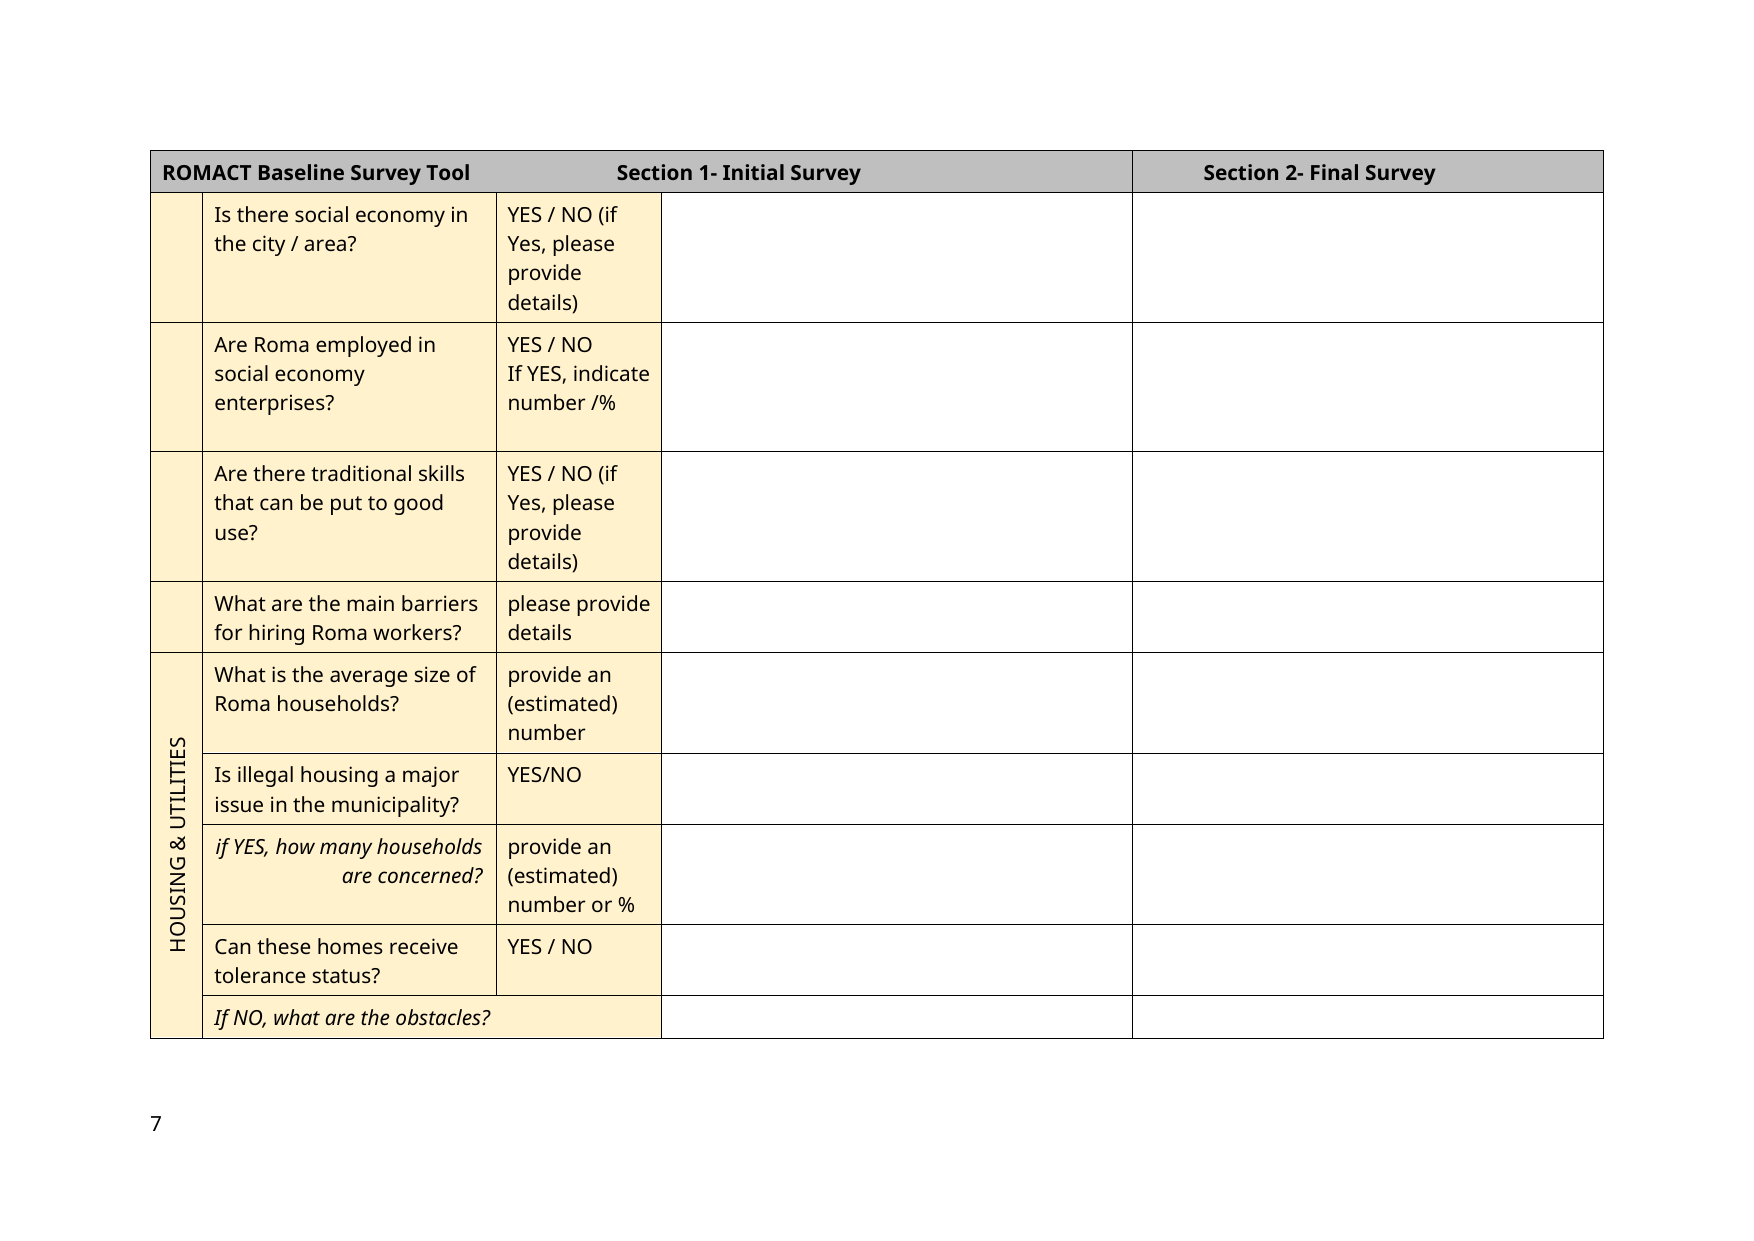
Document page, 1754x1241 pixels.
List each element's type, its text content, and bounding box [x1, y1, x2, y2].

table_cell [662, 193, 1132, 322]
table_cell [662, 582, 1132, 652]
table_cell If NO, what are the obstacles? [203, 996, 661, 1037]
table_header Section 2- Final Survey [1133, 151, 1603, 192]
table_cell [662, 452, 1132, 581]
table_header ROMACT Baseline Survey Tool Section 1- Initial Survey [151, 151, 1132, 192]
table_cell Is illegal housing a major issue in the municipality? [203, 754, 496, 824]
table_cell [497, 193, 661, 322]
table_cell provide an (estimated) number or % [497, 825, 661, 924]
table_cell [151, 452, 202, 581]
table_cell [1133, 996, 1603, 1037]
table_cell [151, 193, 202, 322]
table_cell Are there traditional skills that can be put to good use? [203, 452, 496, 581]
table_cell [662, 925, 1132, 995]
table_cell provide an (estimated) number [497, 653, 661, 752]
table_cell Can these homes receive tolerance status? [203, 925, 496, 995]
table_cell YES / NO If YES, indicate number /% [497, 323, 661, 451]
table_cell if YES, how many households are concerned? [203, 825, 496, 924]
table_cell [662, 323, 1132, 451]
table_cell [1133, 582, 1603, 652]
table_cell [662, 754, 1132, 824]
table_cell [151, 582, 202, 652]
table_cell [1133, 925, 1603, 995]
table_cell HOUSING & UTILITIES [151, 653, 202, 1037]
table_cell [1133, 452, 1603, 581]
table_cell [662, 996, 1132, 1037]
table_cell [1133, 754, 1603, 824]
table_cell [662, 653, 1132, 752]
table_cell [662, 825, 1132, 924]
table_cell Is there social economy in the city / area? [203, 193, 496, 322]
table_cell [1133, 193, 1603, 322]
table_cell Are Roma employed in social economy enterprises? [203, 323, 496, 451]
table_cell [1133, 825, 1603, 924]
table_cell YES / NO (if Yes, please provide details) [497, 452, 661, 581]
table_cell [1133, 653, 1603, 752]
table_cell YES / NO [497, 925, 661, 995]
table_cell What are the main barriers for hiring Roma workers? [203, 582, 496, 652]
table_cell YES/NO [497, 754, 661, 824]
table_cell [151, 323, 202, 451]
table_cell [1133, 323, 1603, 451]
table_cell please provide details [497, 582, 661, 652]
table_cell What is the average size of Roma households? [203, 653, 496, 752]
